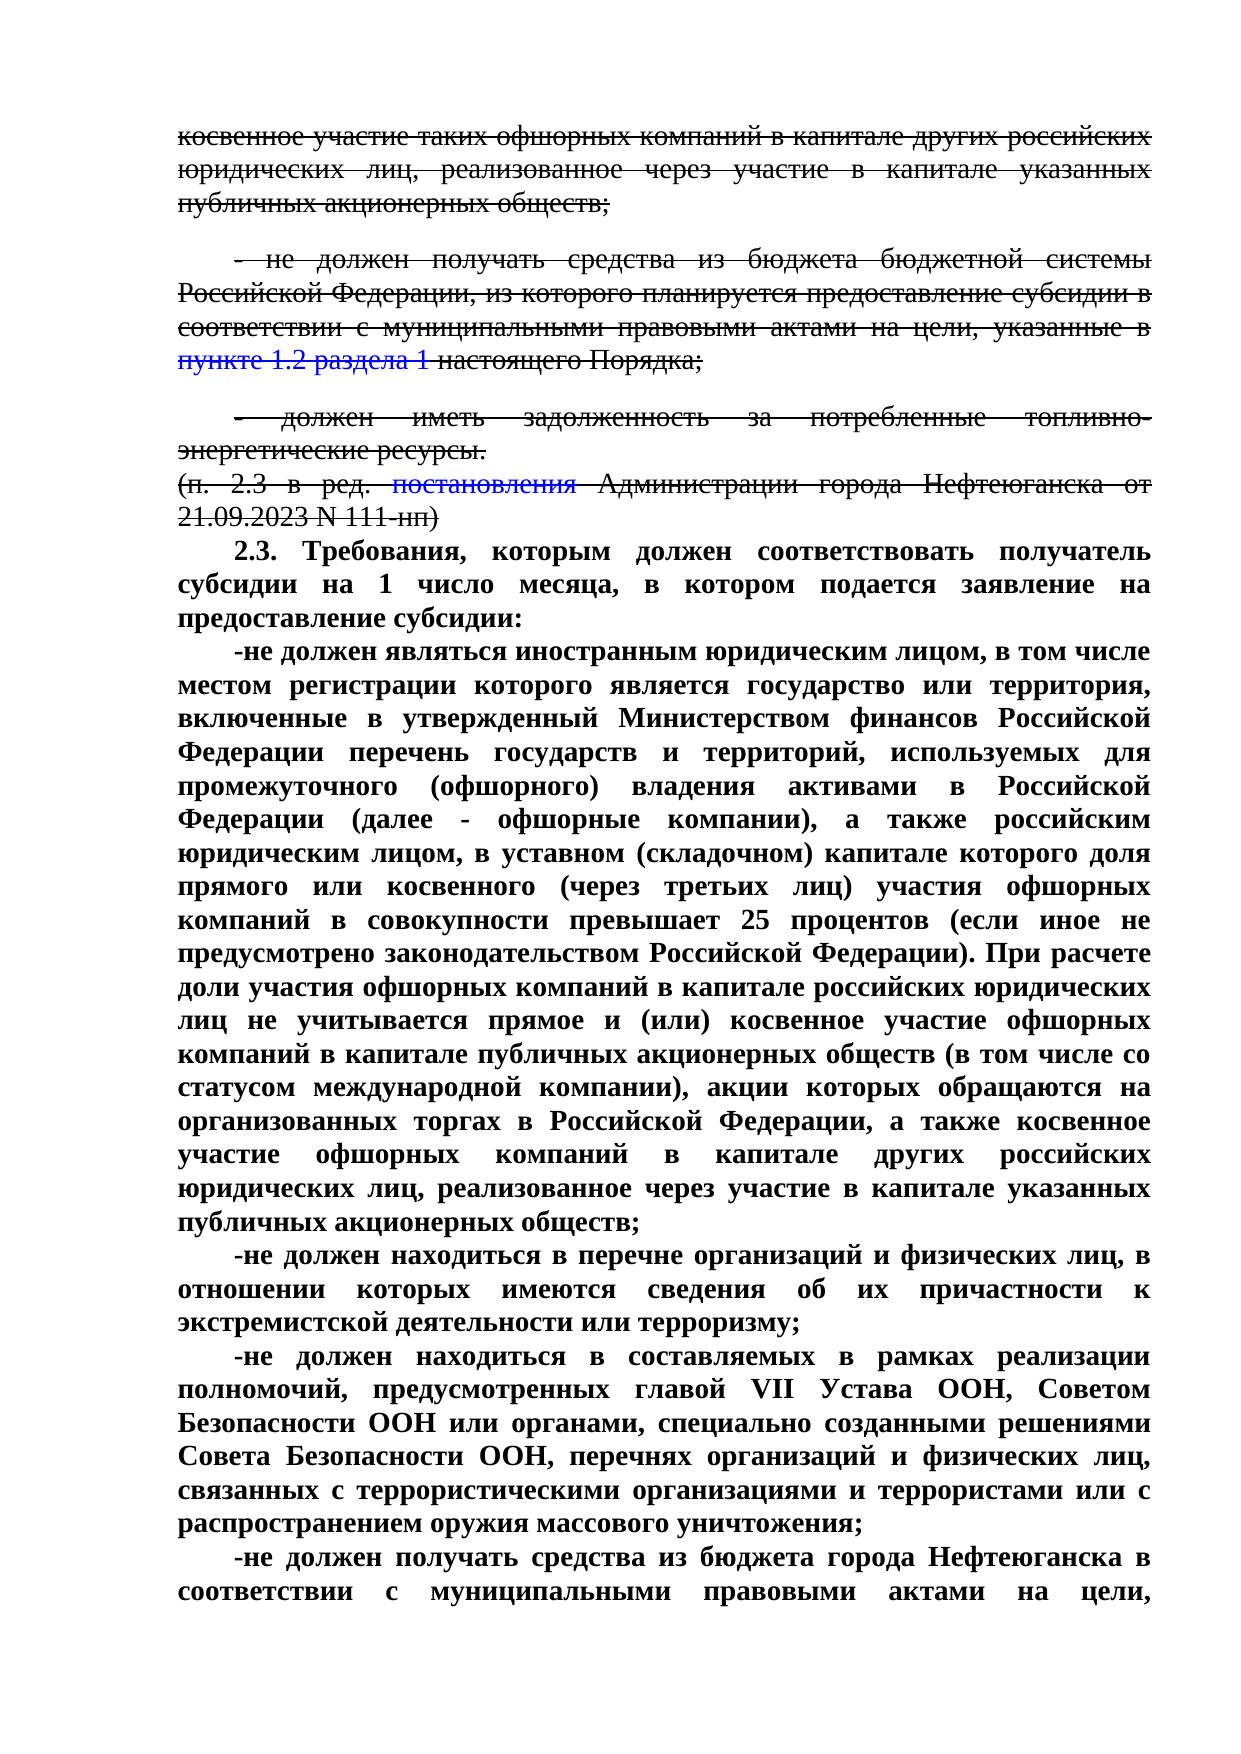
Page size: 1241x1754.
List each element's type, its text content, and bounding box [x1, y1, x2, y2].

text -не должен находиться в составляемых в рамках реализации полномочий, предусмотренных главой VII Устава ООН, Советом Безопасности ООН или органами, специально созданными решениями Совета Безопасности ООН, перечнях организаций и физических лиц, связанных с террористическими организациями и террористами или с распространением оружия массового уничтожения; [177, 1338, 1152, 1539]
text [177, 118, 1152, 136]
text (п. 2.3 в ред. постановления Администрации города Нефтеюганска от 21.09.2023 N 111-нп) [177, 485, 1152, 533]
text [177, 1539, 1152, 1606]
text - должен иметь задолженность за потребленные топливно-энергетические ресурсы. [177, 399, 1152, 466]
text (п. 2.3 в ред. постановления Администрации города Нефтеюганска от 21.09.2023 N 111-нп) [177, 466, 1152, 484]
text -не должен являться иностранным юридическим лицом, в том числе местом регистрации которого является государство или территория, включенные в утвержденный Министерством финансов Российской Федерации перечень государств и территорий, используемых для промежуточного (офшорного) владения активами в Российской Федерации (далее - офшорные компании), а также российским юридическим лицом, в уставном (складочном) капитале которого доля прямого или косвенного (через третьих лиц) участия офшорных компаний в совокупности превышает 25 процентов (если иное не предусмотрено законодательством Российской Федерации). При расчете доли участия офшорных компаний в капитале российских юридических лиц не учитывается прямое и (или) косвенное участие офшорных компаний в капитале публичных акционерных обществ (в том числе со статусом международной компании), акции которых обращаются на организованных торгах в Российской Федерации, а также косвенное участие офшорных компаний в капитале других российских юридических лиц, реализованное через участие в капитале указанных публичных акционерных обществ; [177, 633, 1152, 1237]
text -не должен находиться в перечне организаций и физических лиц, в отношении которых имеются сведения об их причастности к экстремистской деятельности или терроризму; [177, 1237, 1152, 1338]
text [177, 137, 1152, 170]
text - не должен получать средства из бюджета бюджетной системы Российской Федерации, из которого планируется предоставление субсидии в соответствии с муниципальными правовыми актами на цели, указанные в пункте 1.2 раздела 1 настоящего Порядка; [177, 242, 1152, 293]
text 2.3. Требования, которым должен соответствовать получатель субсидии на 1 число месяца, в котором подается заявление на предоставление субсидии: [177, 533, 1152, 633]
text - не должен получать средства из бюджета бюджетной системы Российской Федерации, из которого планируется предоставление субсидии в соответствии с муниципальными правовыми актами на цели, указанные в пункте 1.2 раздела 1 настоящего Порядка; [177, 294, 1152, 376]
